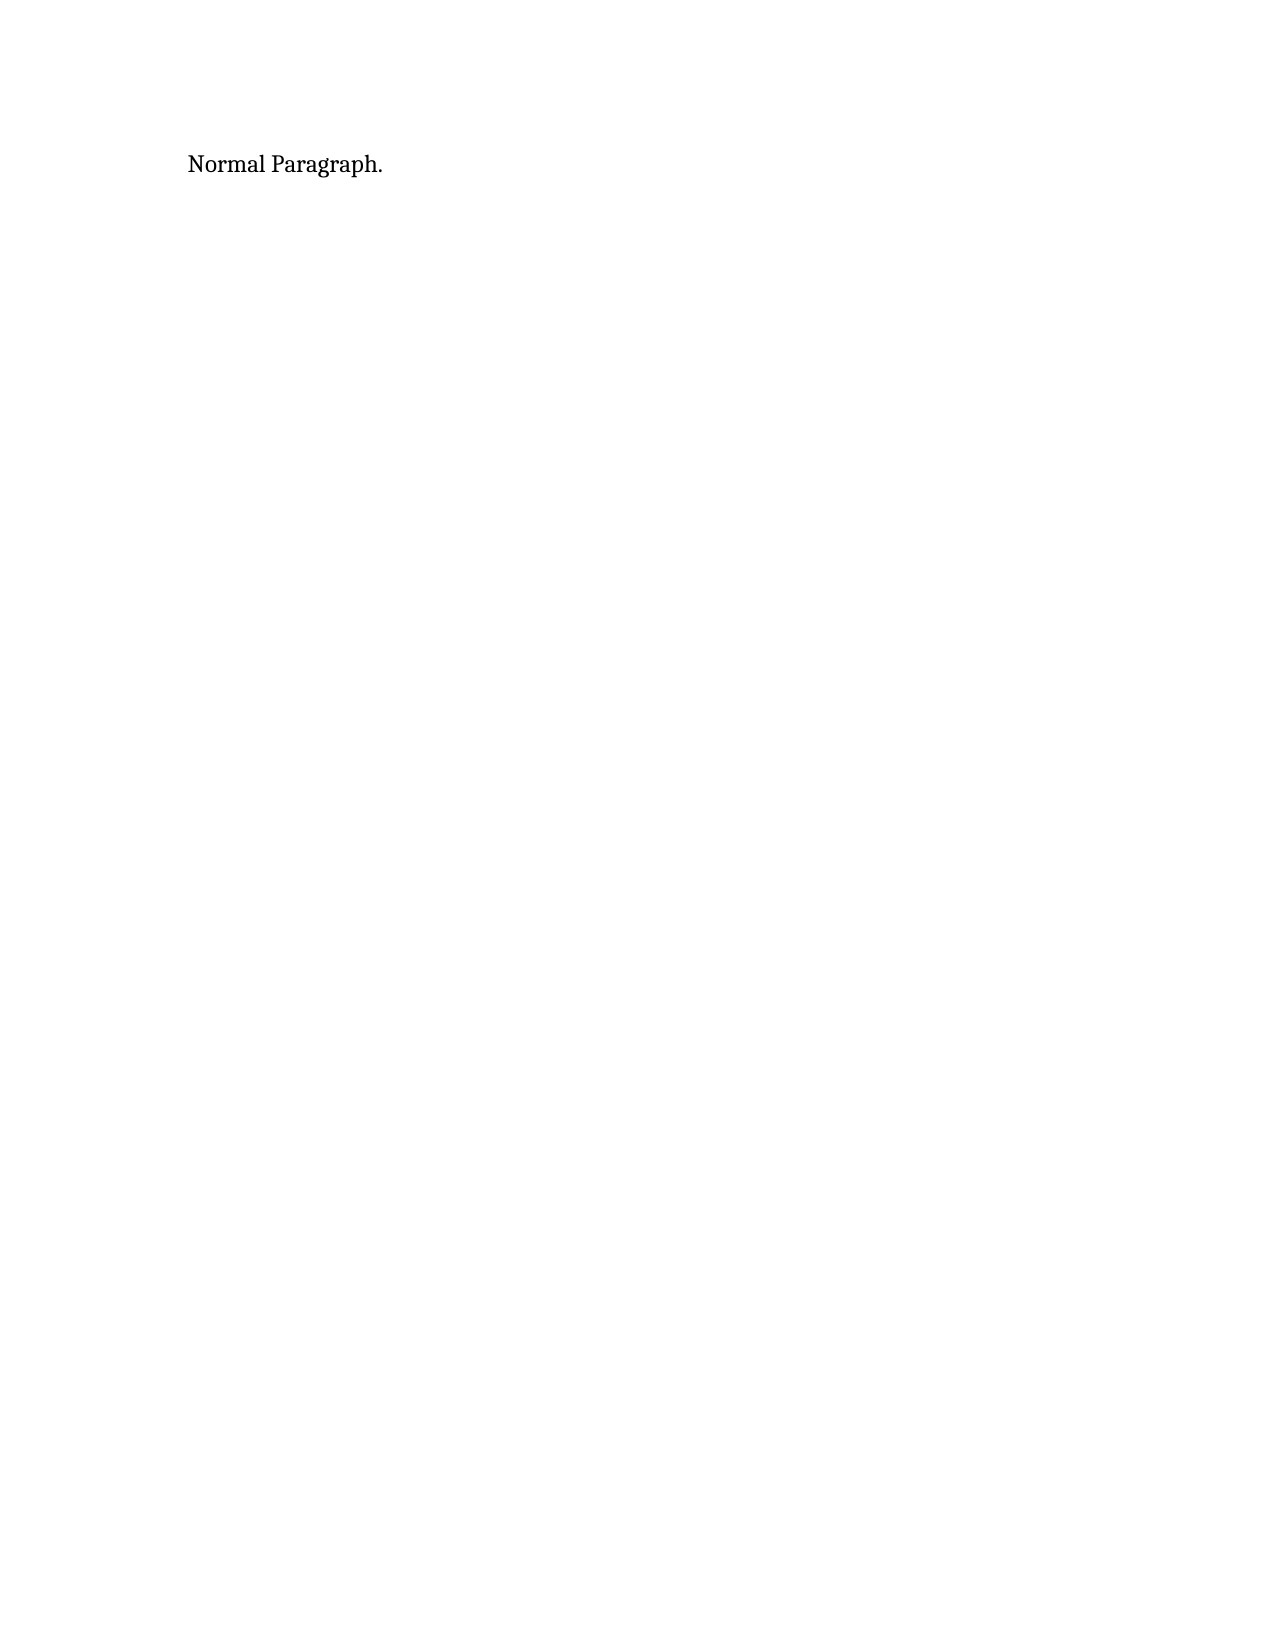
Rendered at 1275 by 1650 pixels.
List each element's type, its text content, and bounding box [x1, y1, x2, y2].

text Normal Paragraph. [187, 150, 1087, 179]
